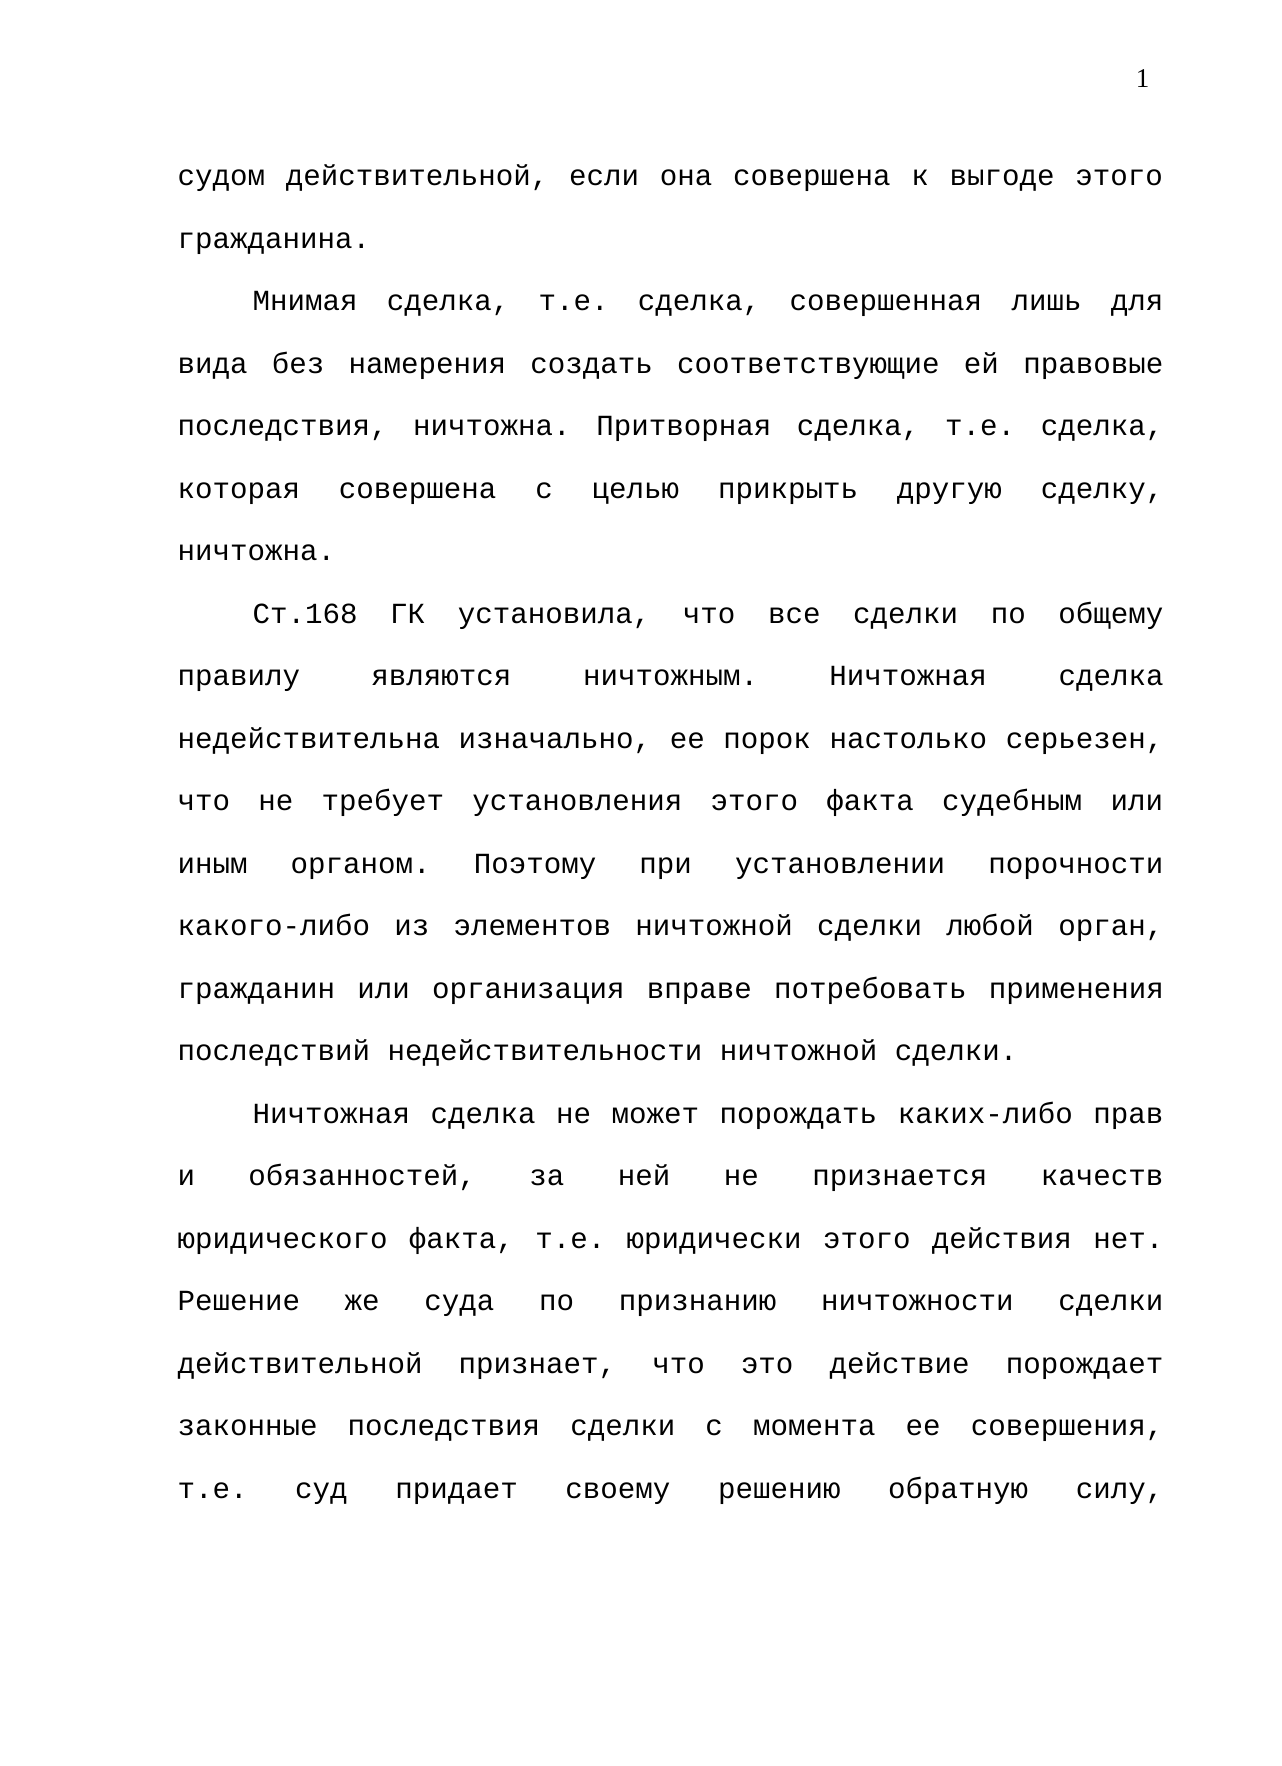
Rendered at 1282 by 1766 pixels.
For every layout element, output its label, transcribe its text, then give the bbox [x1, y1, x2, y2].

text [177, 1073, 1163, 1511]
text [177, 136, 1163, 261]
list Мнимая сделка, т.е. сделка, совершенная лишь для вида без намерения создать соответствующие ей правовые последствия, ничтожна. Притворная сделка, т.е. сделка, которая совершена с целью прикрыть другую сделку, ничтожна. [177, 261, 1163, 573]
list Ст.168 ГК установила, что все сделки по общему правилу являются ничтожным. Ничтожная сделка недействительна изначально, ее порок настолько серьезен, что не требует установления этого факта судебным или иным органом. Поэтому при установлении порочности какого-либо из элементов ничтожной сделки любой орган, гражданин или организация вправе потребовать применения последствий недействительности ничтожной сделки. [177, 573, 1163, 1073]
